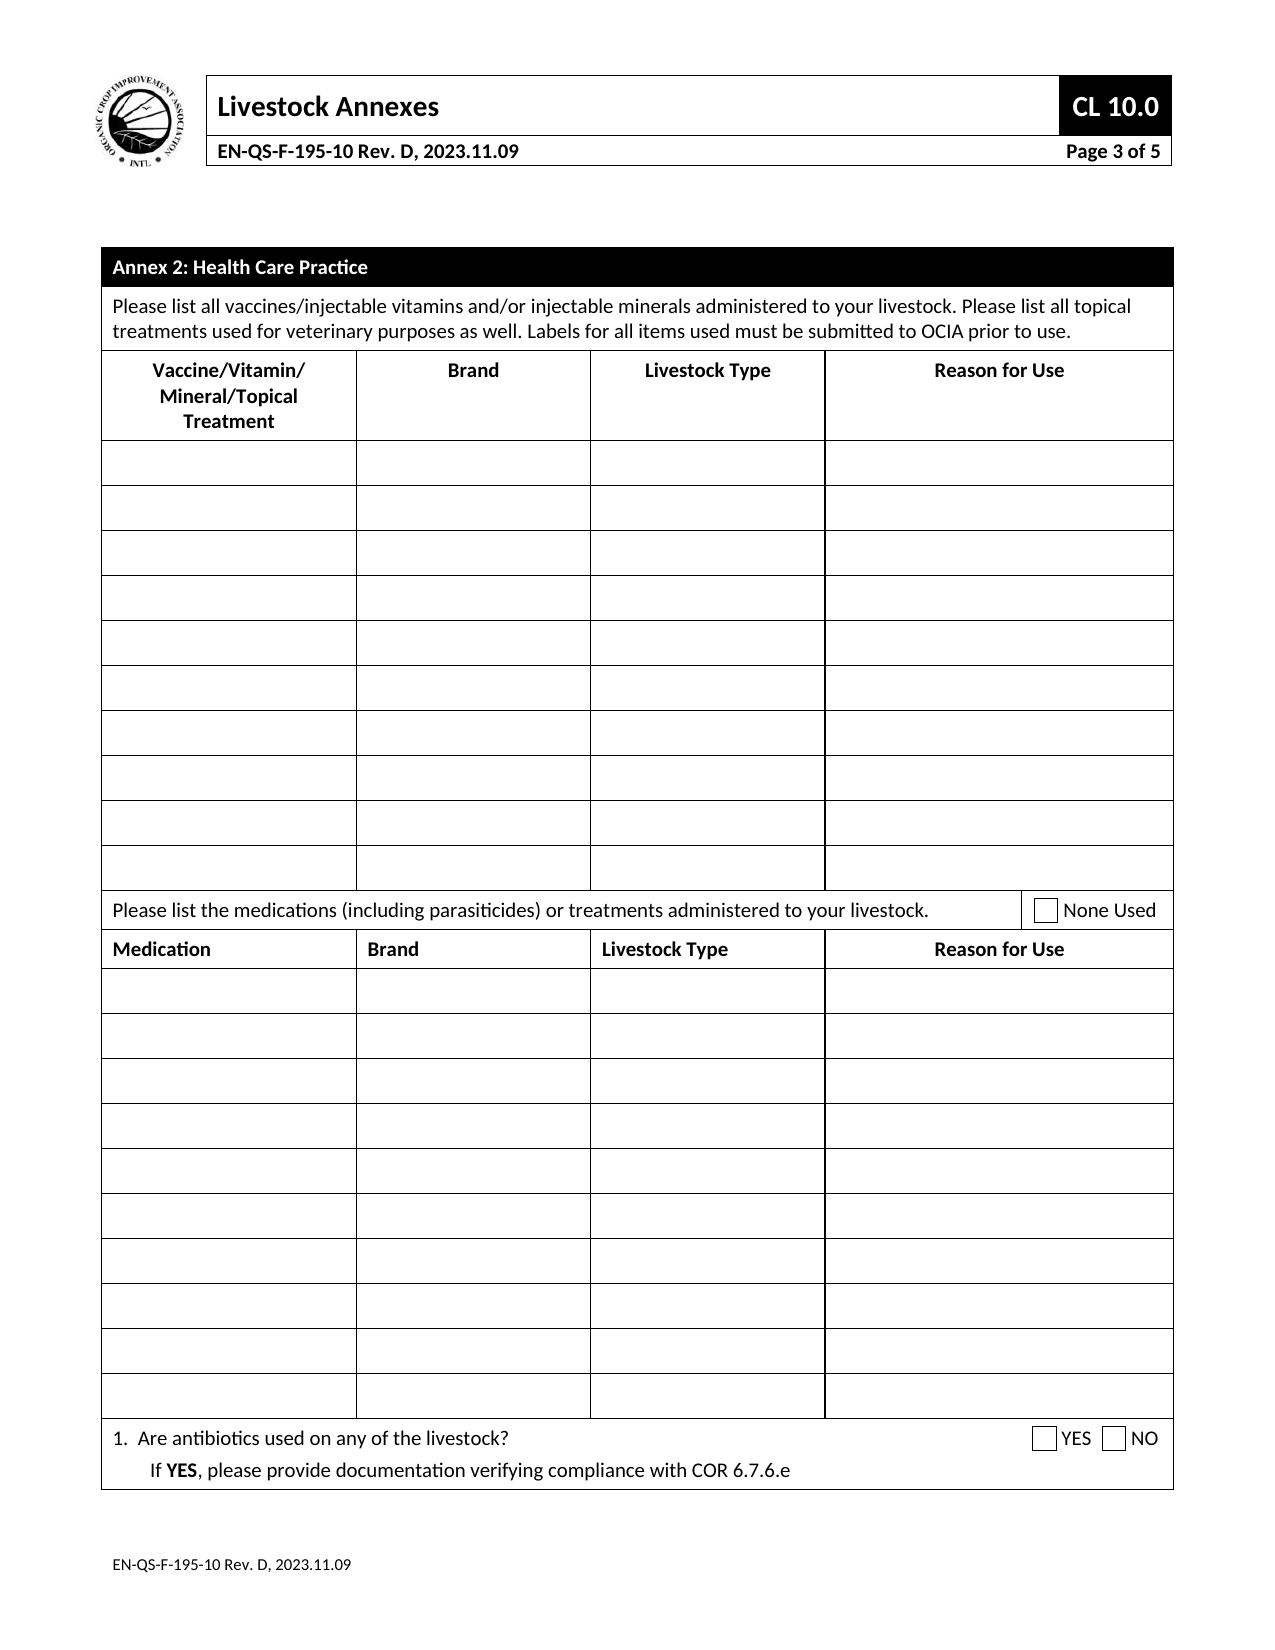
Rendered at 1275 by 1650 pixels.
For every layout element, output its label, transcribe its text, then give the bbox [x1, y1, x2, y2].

table_cell Vaccine/Vitamin/ Mineral/Topical Treatment [102, 351, 356, 440]
table_cell Brand [357, 930, 590, 968]
table_cell [102, 1374, 356, 1418]
table_cell [357, 711, 590, 755]
table_header Annex 2: Health Care Practice [102, 248, 1173, 286]
table_cell [102, 846, 356, 890]
table_cell [102, 1014, 356, 1058]
table_cell [102, 1104, 356, 1148]
table_cell [591, 1239, 824, 1283]
table_cell [826, 486, 1173, 530]
table_cell [102, 969, 356, 1013]
table_cell Reason for Use [826, 930, 1173, 968]
table_cell [102, 1059, 356, 1103]
table_cell [591, 801, 824, 845]
table_cell [357, 1194, 590, 1238]
picture [95, 75, 184, 167]
table_cell [591, 486, 824, 530]
table_cell [826, 1104, 1173, 1148]
table_cell [357, 1059, 590, 1103]
table_cell [102, 1239, 356, 1283]
table_cell Livestock Type [591, 351, 824, 440]
table_cell 1. Are antibiotics used on any of the livestock? YES NO If YES, please provide documentation verifying compliance with COR 6.7.6.e [102, 1419, 1173, 1489]
table_cell None Used [1022, 891, 1173, 929]
table_cell [357, 1149, 590, 1193]
table_cell [826, 666, 1173, 710]
table_cell [591, 1149, 824, 1193]
table_cell [591, 756, 824, 800]
table_cell [826, 1194, 1173, 1238]
table_cell Please list the medications (including parasiticides) or treatments administered to your livestock. [102, 891, 1021, 929]
table_cell [826, 441, 1173, 485]
table_cell [102, 531, 356, 575]
table_cell [826, 711, 1173, 755]
table_cell [357, 1239, 590, 1283]
table_cell [826, 621, 1173, 665]
table_cell [826, 1329, 1173, 1373]
table_cell [826, 531, 1173, 575]
table_cell [591, 531, 824, 575]
table_cell [102, 441, 356, 485]
table_cell [102, 666, 356, 710]
table_cell [357, 969, 590, 1013]
table_cell [591, 576, 824, 620]
table_cell [591, 1284, 824, 1328]
table_cell [591, 969, 824, 1013]
table_cell [826, 1149, 1173, 1193]
table_cell [357, 1104, 590, 1148]
table_cell Reason for Use [826, 351, 1173, 440]
table_cell [591, 666, 824, 710]
table_cell [591, 1059, 824, 1103]
table_cell [357, 846, 590, 890]
table_cell [591, 621, 824, 665]
table_cell [591, 1374, 824, 1418]
table_cell [357, 801, 590, 845]
table_cell [826, 576, 1173, 620]
table_cell [826, 756, 1173, 800]
table_cell [591, 846, 824, 890]
table_cell [102, 486, 356, 530]
table_cell [826, 969, 1173, 1013]
table_cell [357, 756, 590, 800]
table_cell [826, 1284, 1173, 1328]
table_cell [591, 441, 824, 485]
table_cell [826, 846, 1173, 890]
table_cell [357, 1014, 590, 1058]
table_cell [102, 801, 356, 845]
table_cell [102, 1194, 356, 1238]
table_cell [102, 1149, 356, 1193]
table_cell [591, 1104, 824, 1148]
table_cell [591, 711, 824, 755]
table_cell [102, 576, 356, 620]
table_cell Livestock Type [591, 930, 824, 968]
table_cell [357, 486, 590, 530]
table_cell [102, 621, 356, 665]
table_cell [357, 1284, 590, 1328]
table_cell [357, 1374, 590, 1418]
table_cell [102, 1284, 356, 1328]
table_cell [826, 1374, 1173, 1418]
table_cell [357, 621, 590, 665]
table_cell Medication [102, 930, 356, 968]
table_cell [826, 1059, 1173, 1103]
table_cell [102, 711, 356, 755]
table_cell [591, 1014, 824, 1058]
table_cell [357, 666, 590, 710]
table_cell [357, 576, 590, 620]
table_cell [102, 756, 356, 800]
table_cell Please list all vaccines/injectable vitamins and/or injectable minerals administered to your livestock. Please list all topical treatments used for veterinary purposes as well. Labels for all items used must be submitted to OCIA prior to use. [102, 287, 1173, 350]
table_cell [357, 531, 590, 575]
table_cell [826, 1014, 1173, 1058]
table_cell [102, 1329, 356, 1373]
table_cell [357, 441, 590, 485]
table_cell [357, 1329, 590, 1373]
table_cell [591, 1194, 824, 1238]
table_cell Brand [357, 351, 590, 440]
table_cell [591, 1329, 824, 1373]
table_cell [826, 801, 1173, 845]
table_cell [826, 1239, 1173, 1283]
